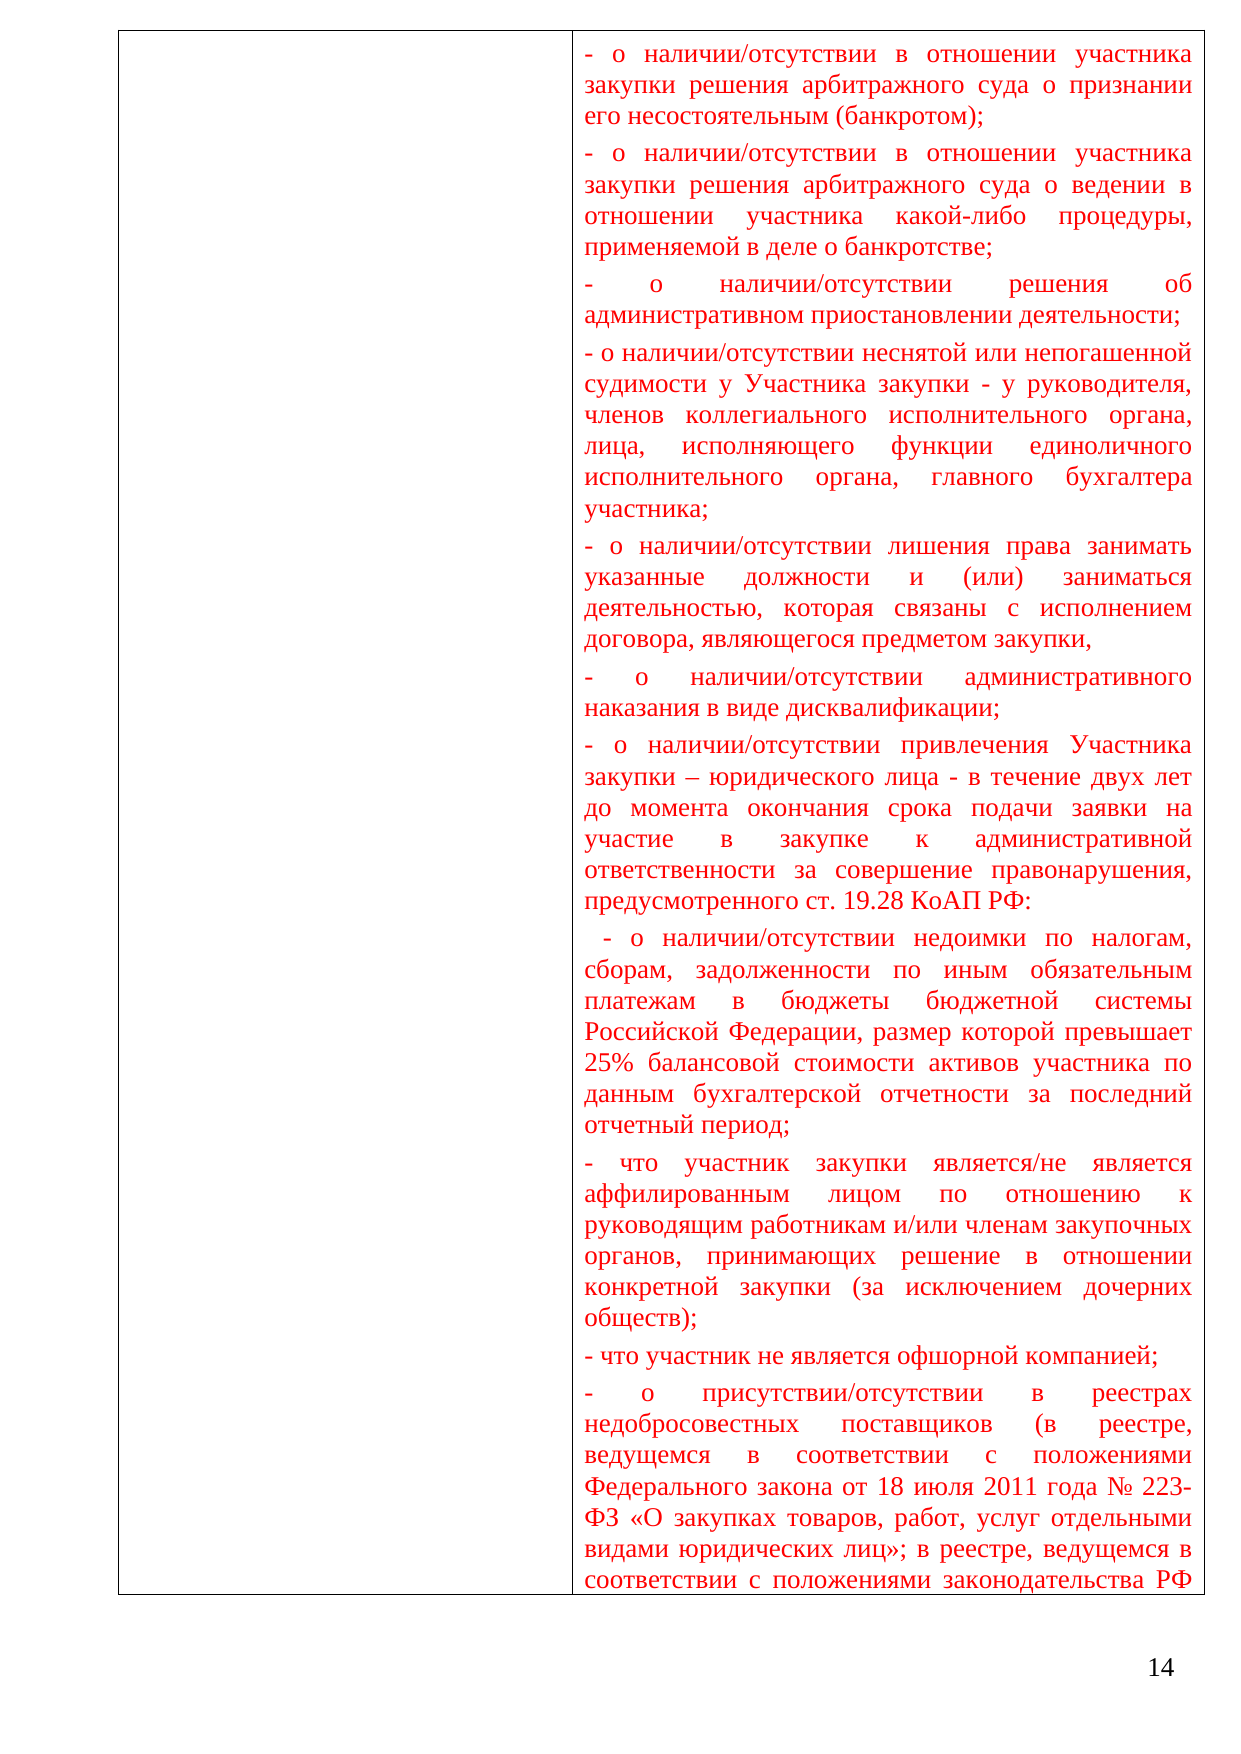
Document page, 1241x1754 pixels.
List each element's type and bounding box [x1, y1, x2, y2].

table_cell [119, 31, 572, 1594]
table_cell [573, 31, 1204, 1594]
